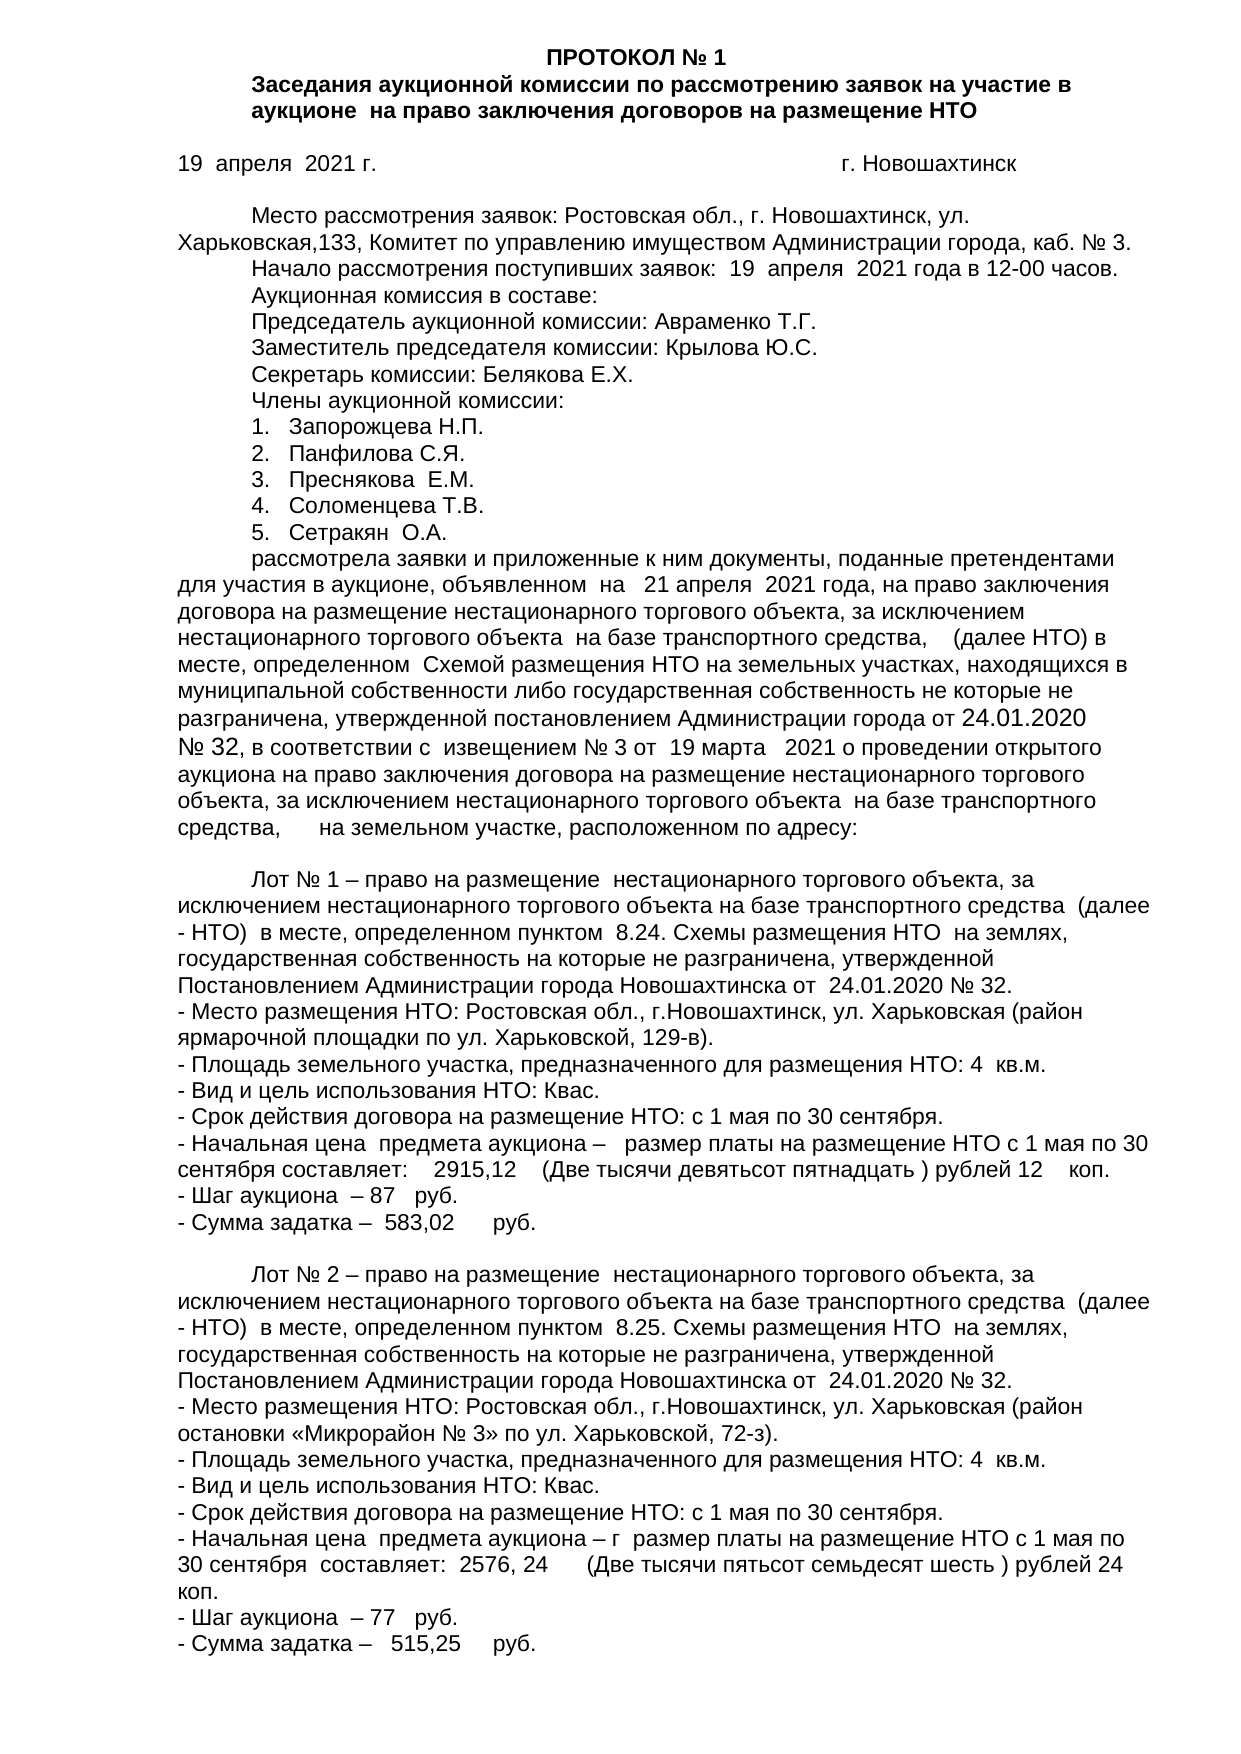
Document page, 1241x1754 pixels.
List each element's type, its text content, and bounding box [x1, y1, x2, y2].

text - Площадь земельного участка, предназначенного для размещения НТО: 4 кв.м. [177, 1446, 1152, 1472]
list Панфилова С.Я. [251, 440, 1152, 466]
text - Срок действия договора на размещение НТО: с 1 мая по 30 сентября. [177, 1103, 1152, 1130]
text Начало рассмотрения поступивших заявок: 19 апреля 2021 года в 12-00 часов. [177, 255, 1152, 282]
text Лот № 1 – право на размещение нестационарного торгового объекта, за исключением нестационарного торгового объекта на базе транспортного средства (далее - НТО) в месте, определенном пунктом 8.24. Схемы размещения НТО на землях, государственная собственность на которые не разграничена, утвержденной Постановлением Администрации города Новошахтинска от 24.01.2020 № 32. [177, 866, 1152, 998]
text Заместитель председателя комиссии: Крылова Ю.С. [177, 334, 1152, 361]
text - Место размещения НТО: Ростовская обл., г.Новошахтинск, ул. Харьковская (район ярмарочной площадки по ул. Харьковской, 129-в). [177, 998, 1152, 1051]
text Аукционная комиссия в составе: [177, 282, 1152, 308]
text - Начальная цена предмета аукциона – размер платы на размещение НТО с 1 мая по 30 сентября составляет: 2915,12 (Две тысячи девятьсот пятнадцать ) рублей 12 коп. [177, 1130, 1152, 1182]
text - Шаг аукциона – 87 руб. [177, 1182, 1152, 1209]
list Соломенцева Т.В. [251, 492, 1152, 519]
text - Место размещения НТО: Ростовская обл., г.Новошахтинск, ул. Харьковская (район остановки «Микрорайон № 3» по ул. Харьковской, 72-з). [177, 1393, 1152, 1446]
text Секретарь комиссии: Белякова Е.Х. [177, 361, 1152, 387]
list Преснякова Е.М. [251, 466, 1152, 492]
text рассмотрела заявки и приложенные к ним документы, поданные претендентами для участия в аукционе, объявленном на 21 апреля 2021 года, на право заключения договора на размещение нестационарного торгового объекта, за исключением нестационарного торгового объекта на базе транспортного средства, (далее НТО) в месте, определенном Схемой размещения НТО на земельных участках, находящихся в муниципальной собственности либо государственная собственность не которые не разграничена, утвержденной постановлением Администрации города от 24.01.2020 № 32, в соответствии с извещением № 3 от 19 марта 2021 о проведении открытого аукциона на право заключения договора на размещение нестационарного торгового объекта, за исключением нестационарного торгового объекта на базе транспортного средства, на земельном участке, расположенном по адресу: [177, 545, 1152, 840]
text Место рассмотрения заявок: Ростовская обл., г. Новошахтинск, ул. Харьковская,133, Комитет по управлению имуществом Администрации города, каб. № 3. [177, 202, 1152, 255]
text - Сумма задатка – 583,02 руб. [177, 1209, 1152, 1235]
list Запорожцева Н.П. [251, 413, 1152, 440]
text - Начальная цена предмета аукциона – г размер платы на размещение НТО с 1 мая по 30 сентября составляет: 2576, 24 (Две тысячи пятьсот семьдесят шесть ) рублей 24 коп. [177, 1525, 1152, 1604]
text ПРОТОКОЛ № 1 [177, 44, 1152, 71]
text Члены аукционной комиссии: [177, 387, 1152, 413]
text - Срок действия договора на размещение НТО: с 1 мая по 30 сентября. [177, 1499, 1152, 1525]
text - Шаг аукциона – 77 руб. [177, 1604, 1152, 1630]
text - Сумма задатка – 515,25 руб. [177, 1630, 1152, 1657]
text Председатель аукционной комиссии: Авраменко Т.Г. [177, 308, 1152, 334]
text - Площадь земельного участка, предназначенного для размещения НТО: 4 кв.м. [177, 1051, 1152, 1077]
text Лот № 2 – право на размещение нестационарного торгового объекта, за исключением нестационарного торгового объекта на базе транспортного средства (далее - НТО) в месте, определенном пунктом 8.25. Схемы размещения НТО на землях, государственная собственность на которые не разграничена, утвержденной Постановлением Администрации города Новошахтинска от 24.01.2020 № 32. [177, 1261, 1152, 1393]
text 19 апреля 2021 г. г. Новошахтинск [177, 150, 1152, 176]
text - Вид и цель использования НТО: Квас. [177, 1472, 1152, 1499]
text Заседания аукционной комиссии по рассмотрению заявок на участие в аукционе на право заключения договоров на размещение НТО [251, 71, 1152, 123]
text - Вид и цель использования НТО: Квас. [177, 1077, 1152, 1103]
list Сетракян О.А. [251, 519, 1152, 545]
